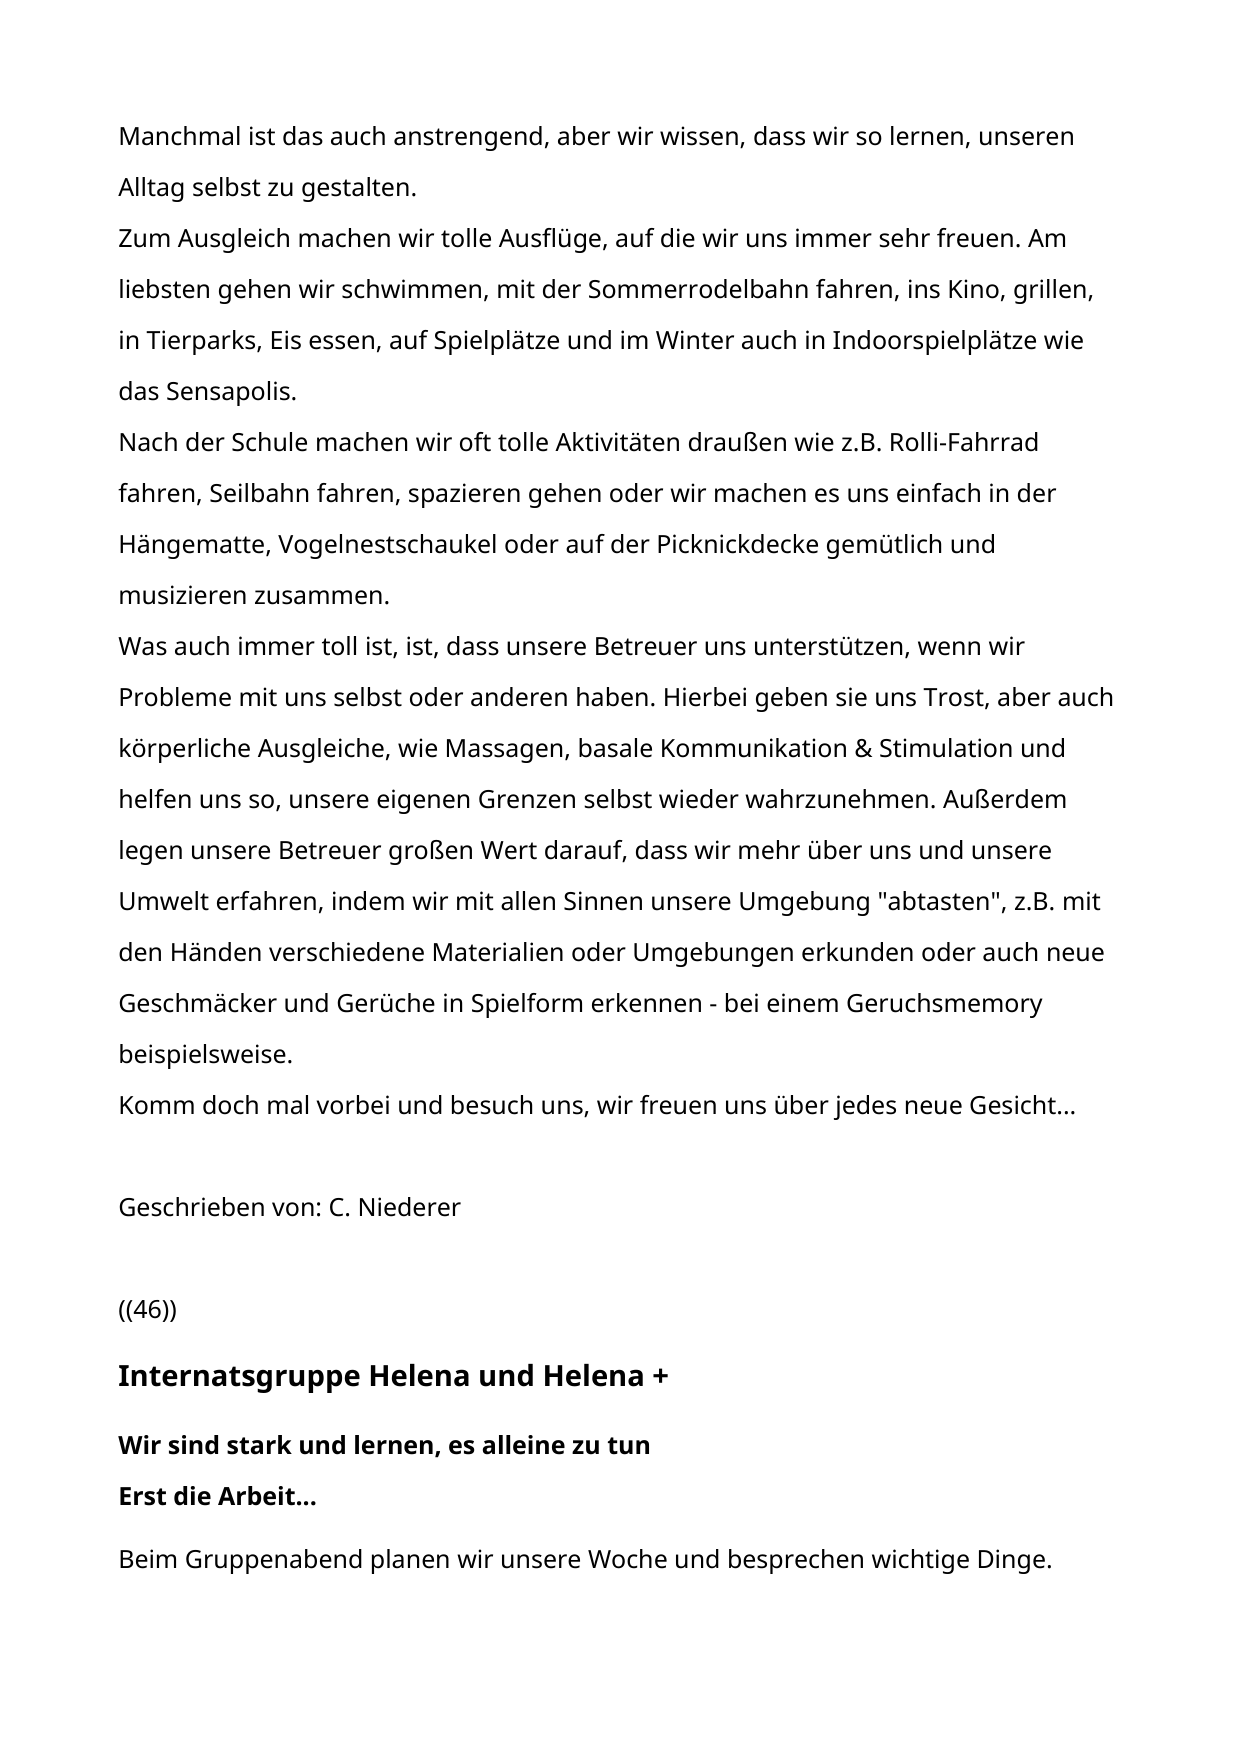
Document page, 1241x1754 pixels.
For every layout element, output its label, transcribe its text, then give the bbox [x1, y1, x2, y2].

text Manchmal ist das auch anstrengend, aber wir wissen, dass wir so lernen, unseren Alltag selbst zu gestalten. [118, 118, 1122, 203]
text Zum Ausgleich machen wir tolle Ausflüge, auf die wir uns immer sehr freuen. Am liebsten gehen wir schwimmen, mit der Sommerrodelbahn fahren, ins Kino, grillen, in Tierparks, Eis essen, auf Spielplätze und im Winter auch in Indoorspielplätze wie das Sensapolis. [118, 220, 1122, 407]
text Nach der Schule machen wir oft tolle Aktivitäten draußen wie z.B. Rolli-Fahrrad fahren, Seilbahn fahren, spazieren gehen oder wir machen es uns einfach in der Hängematte, Vogelnestschaukel oder auf der Picknickdecke gemütlich und musizieren zusammen. [118, 424, 1122, 612]
subtitle Wir sind stark und lernen, es alleine zu tun [118, 1428, 1122, 1462]
text Was auch immer toll ist, ist, dass unsere Betreuer uns unterstützen, wenn wir Probleme mit uns selbst oder anderen haben. Hierbei geben sie uns Trost, aber auch körperliche Ausgleiche, wie Massagen, basale Kommunikation & Stimulation und helfen uns so, unsere eigenen Grenzen selbst wieder wahrzunehmen. Außerdem legen unsere Betreuer großen Wert darauf, dass wir mehr über uns und unsere Umwelt erfahren, indem wir mit allen Sinnen unsere Umgebung "abtasten", z.B. mit den Händen verschiedene Materialien oder Umgebungen erkunden oder auch neue Geschmäcker und Gerüche in Spielform erkennen - bei einem Geruchsmemory beispielsweise. [118, 628, 1122, 1071]
text Geschrieben von: C. Niederer [118, 1190, 1122, 1224]
subtitle Erst die Arbeit... [118, 1479, 1122, 1513]
subtitle Internatsgruppe Helena und Helena + [118, 1356, 1122, 1395]
text Beim Gruppenabend planen wir unsere Woche und besprechen wichtige Dinge. [118, 1542, 1122, 1576]
text Komm doch mal vorbei und besuch uns, wir freuen uns über jedes neue Gesicht... [118, 1088, 1122, 1122]
text ((46)) [118, 1292, 1122, 1326]
